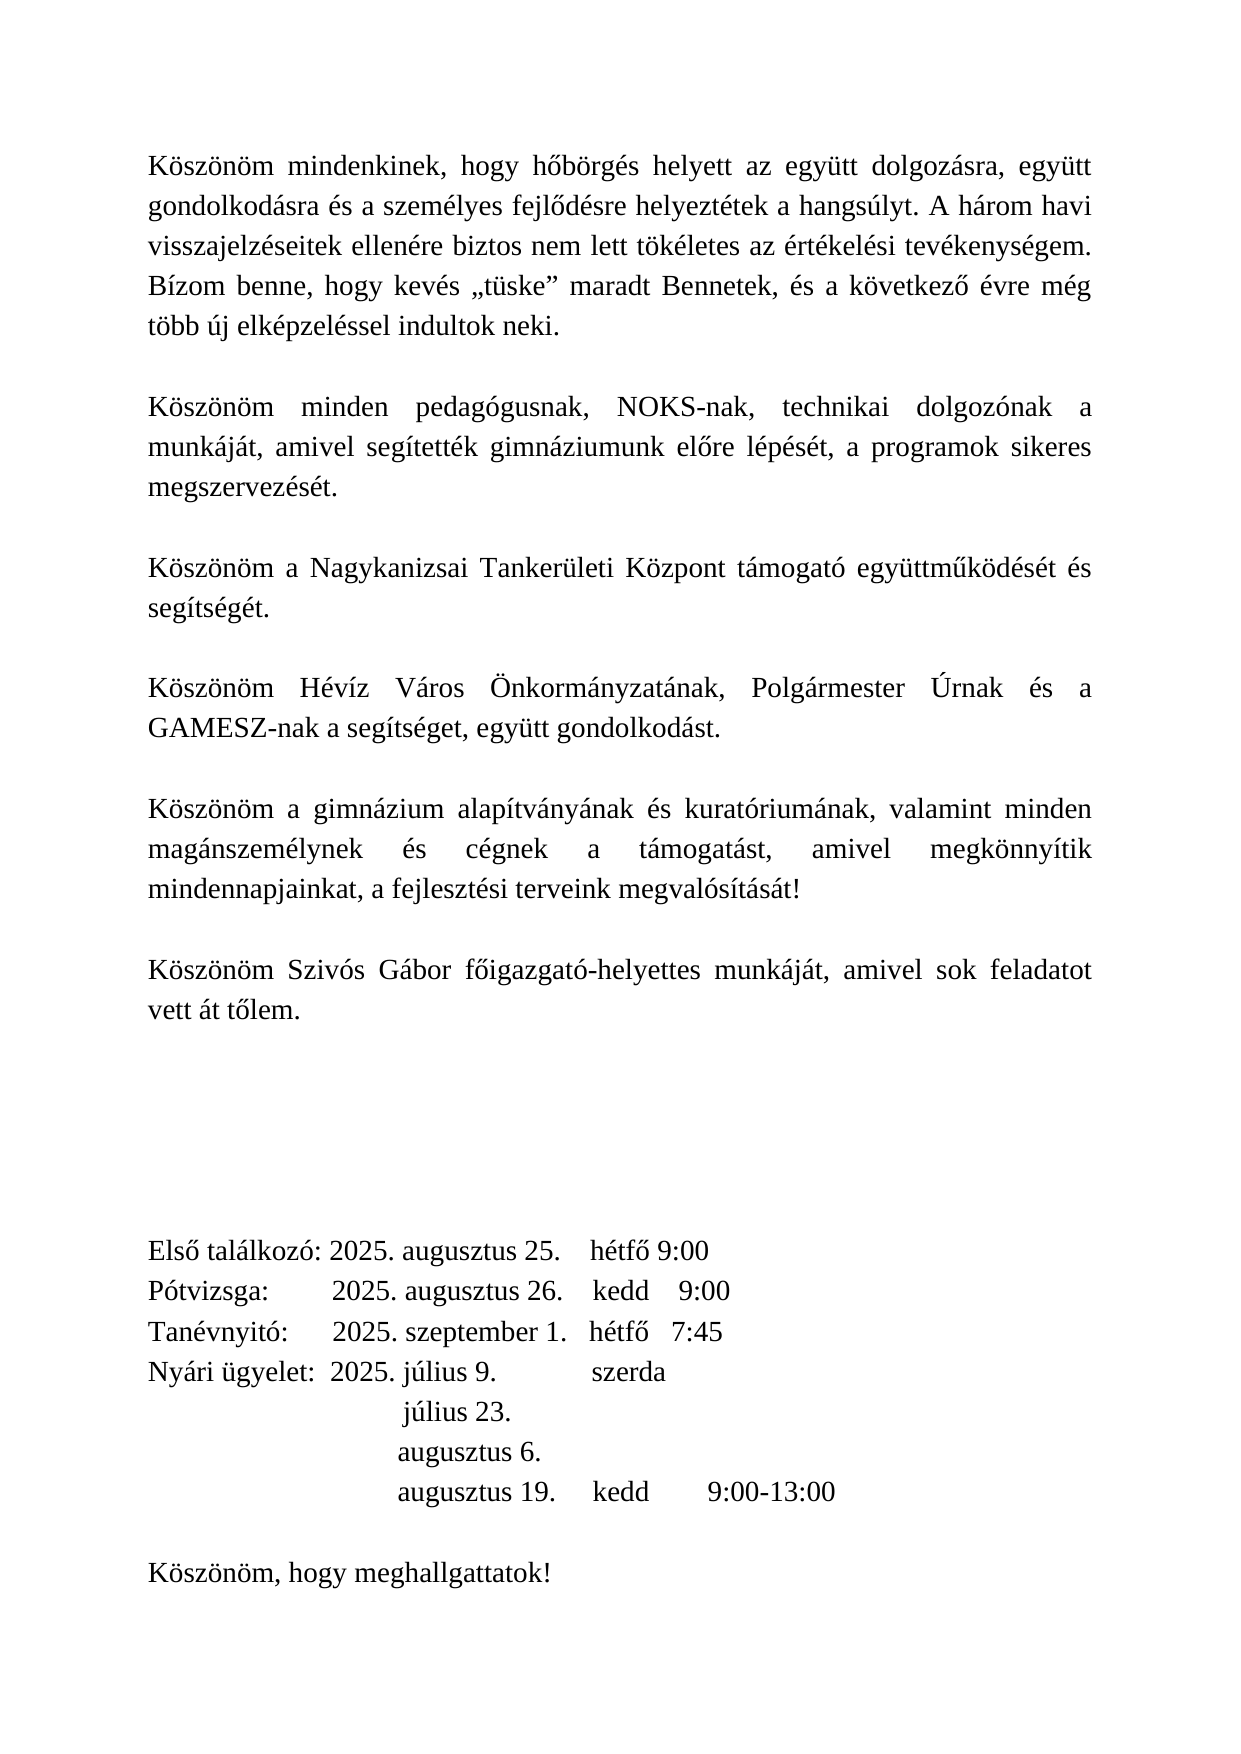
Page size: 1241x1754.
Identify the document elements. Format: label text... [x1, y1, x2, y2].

text Első találkozó: 2025. augusztus 25. hétfő 9:00 [148, 1233, 1093, 1267]
text augusztus 6. [148, 1434, 1093, 1468]
text Pótvizsga: 2025. augusztus 26. kedd 9:00 [148, 1273, 1093, 1307]
text Nyári ügyelet: 2025. július 9. szerda [148, 1354, 1093, 1387]
text Köszönöm minden pedagógusnak, NOKS-nak, technikai dolgozónak a munkáját, amivel segítették gimnáziumunk előre lépését, a programok sikeres megszervezését. [148, 389, 1093, 503]
text Köszönöm a Nagykanizsai Tankerületi Központ támogató együttműködését és segítségét. [148, 550, 1093, 623]
text Köszönöm a gimnázium alapítványának és kuratóriumának, valamint minden magánszemélynek és cégnek a támogatást, amivel megkönnyítik mindennapjainkat, a fejlesztési terveink megvalósítását! [148, 791, 1093, 905]
text Tanévnyitó: 2025. szeptember 1. hétfő 7:45 [148, 1314, 1093, 1347]
text július 23. [148, 1394, 1093, 1428]
text Köszönöm mindenkinek, hogy hőbörgés helyett az együtt dolgozásra, együtt gondolkodásra és a személyes fejlődésre helyeztétek a hangsúlyt. A három havi visszajelzéseitek ellenére biztos nem lett tökéletes az értékelési tevékenységem. Bízom benne, hogy kevés „tüske” maradt Bennetek, és a következő évre még több új elképzeléssel indultok neki. [148, 148, 1093, 342]
text augusztus 19. kedd 9:00-13:00 [148, 1474, 1093, 1508]
text Köszönöm Szivós Gábor főigazgató-helyettes munkáját, amivel sok feladatot vett át tőlem. [148, 952, 1093, 1026]
text Köszönöm, hogy meghallgattatok! [148, 1555, 1093, 1588]
text Köszönöm Hévíz Város Önkormányzatának, Polgármester Úrnak és a GAMESZ-nak a segítséget, együtt gondolkodást. [148, 670, 1093, 744]
